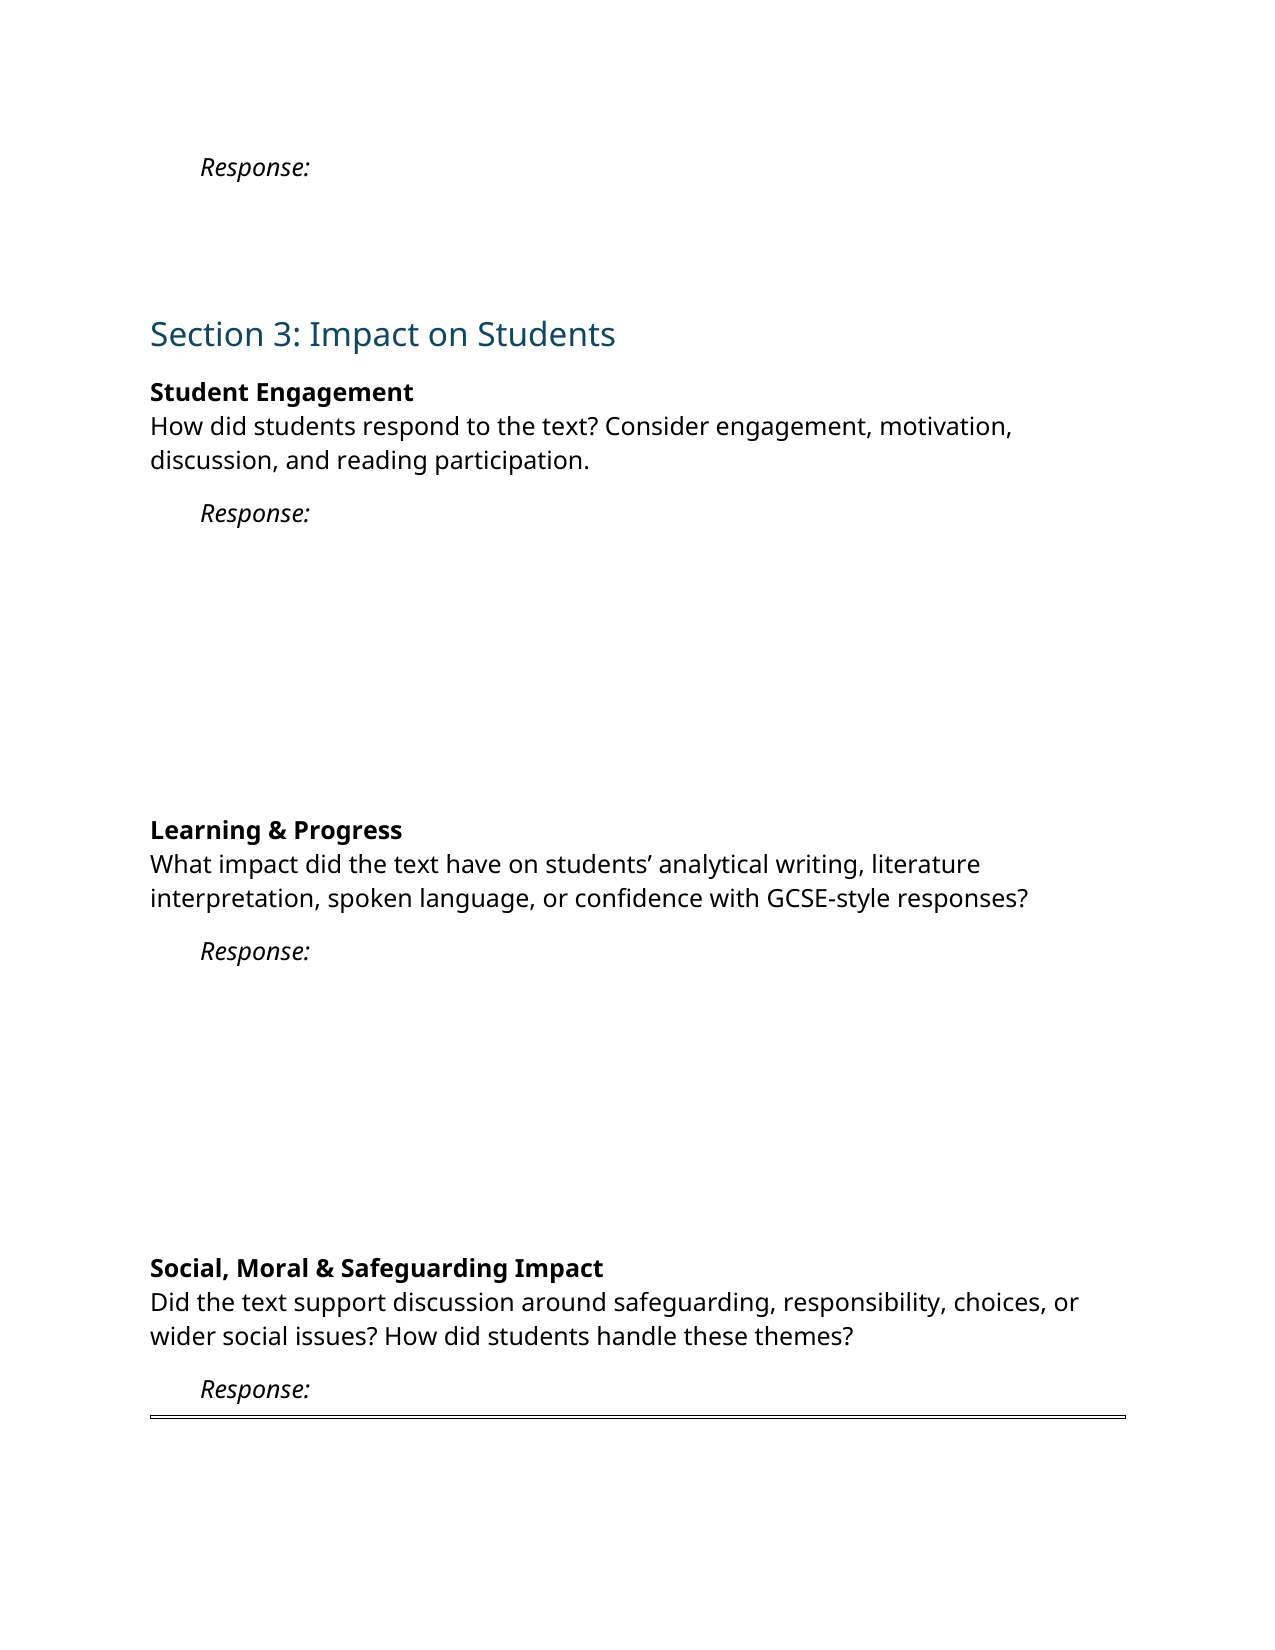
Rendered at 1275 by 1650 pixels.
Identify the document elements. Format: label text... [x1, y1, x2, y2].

text Response: [200, 150, 1075, 184]
subtitle Section 3: Impact on Students [150, 311, 1125, 356]
text Learning & Progress What impact did the text have on students’ analytical writing, literature interpretation, spoken language, or confidence with GCSE-style responses? [150, 812, 1125, 915]
text Response: [200, 496, 1075, 530]
text Student Engagement How did students respond to the text? Consider engagement, motivation, discussion, and reading participation. [150, 375, 1125, 477]
text Response: [200, 933, 1075, 967]
text Social, Moral & Safeguarding Impact Did the text support discussion around safeguarding, responsibility, choices, or wider social issues? How did students handle these themes? [150, 1250, 1125, 1352]
text Response: [200, 1371, 1075, 1405]
